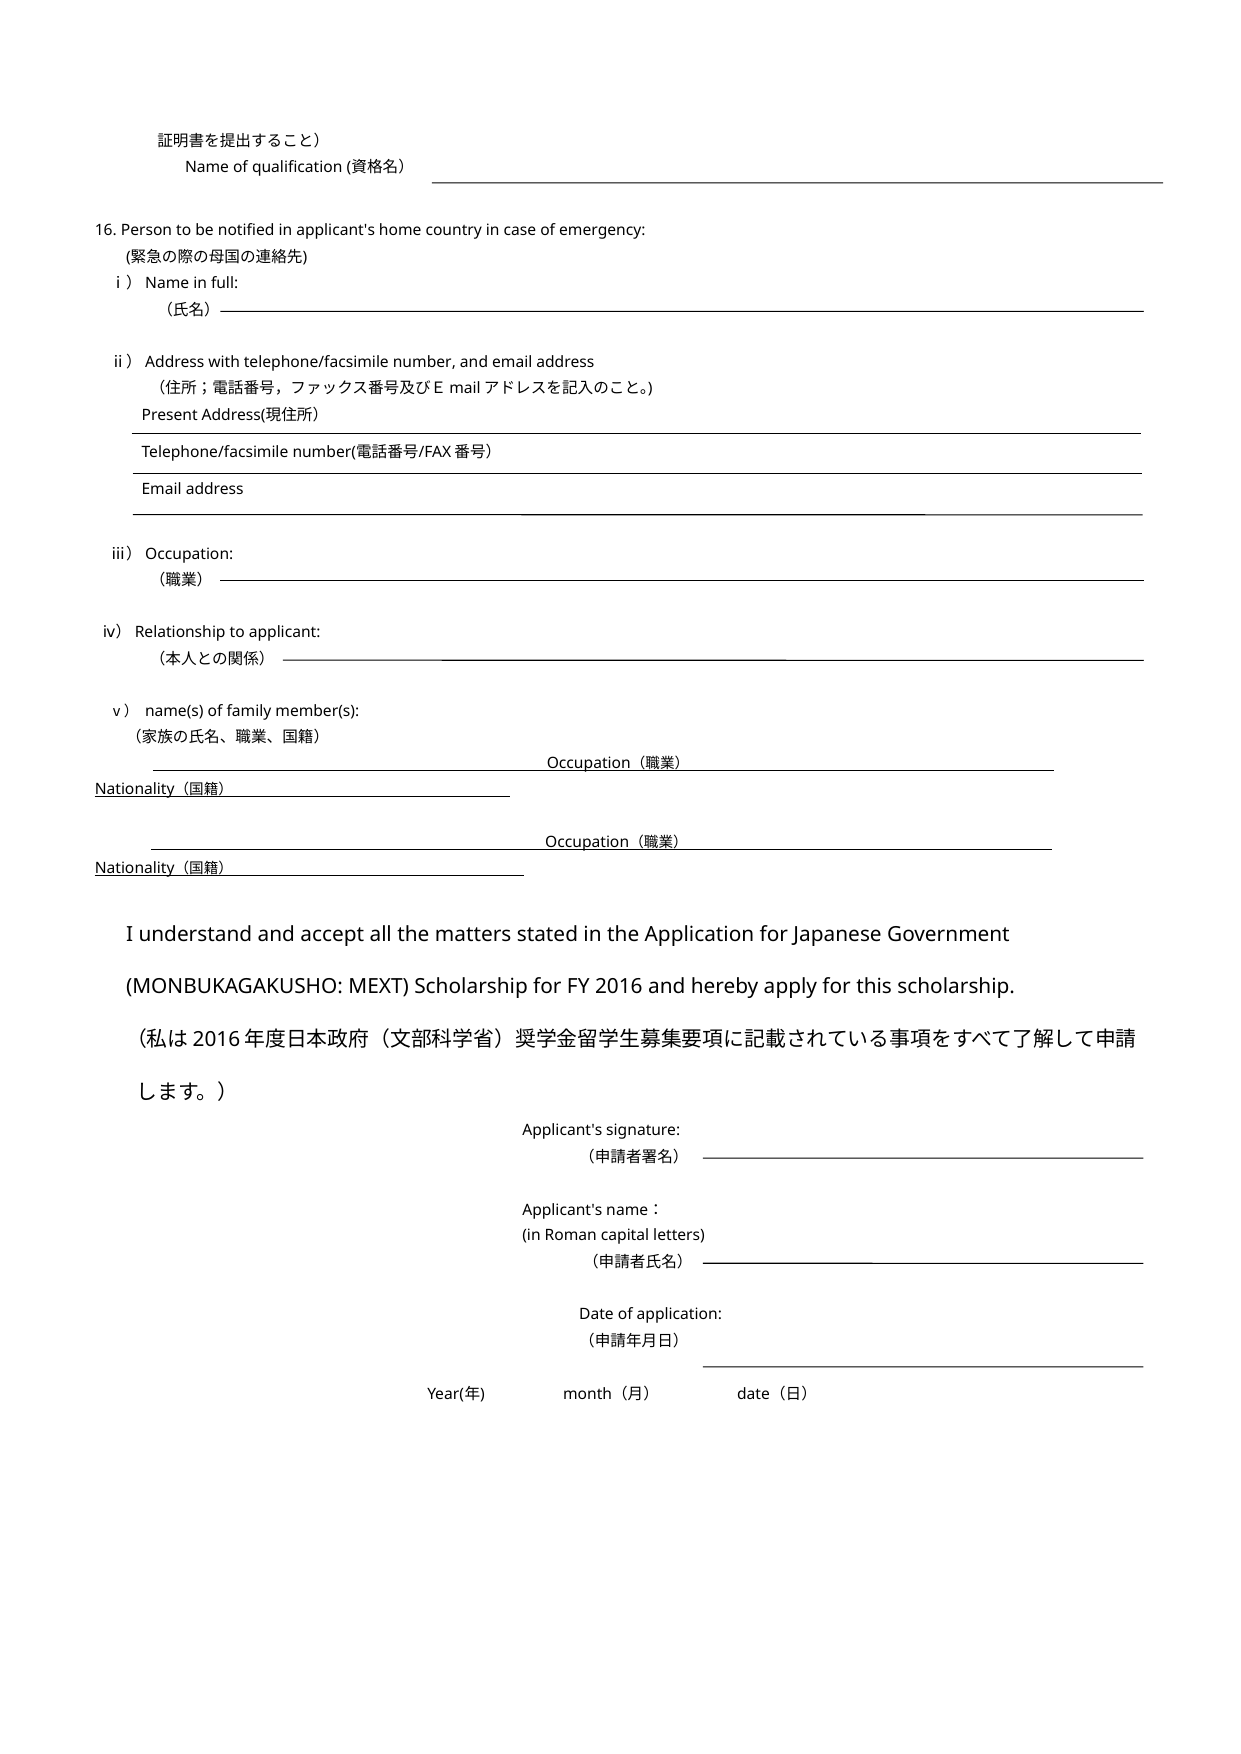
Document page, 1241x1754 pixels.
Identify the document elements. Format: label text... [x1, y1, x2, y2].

text （申請年月日） [94, 1327, 1146, 1353]
text ⅱ） Address with telephone/facsimile number, and email address [94, 348, 1146, 374]
text （職業） [94, 565, 1146, 592]
text （私は2016年度日本政府（文部科学省）奨学金留学生募集要項に記載されている事項をすべて了解して申請します。） [126, 1012, 1146, 1117]
text Name of qualification (資格名） [94, 152, 1146, 179]
text Applicant's signature: [94, 1117, 1146, 1143]
text ⅴ） name(s) of family member(s): [94, 697, 1146, 723]
text （家族の氏名、職業、国籍） [94, 723, 1146, 749]
text （申請者氏名） [94, 1248, 1146, 1274]
text ⅳ） Relationship to applicant: [94, 618, 1146, 644]
text Present Address(現住所） [94, 400, 1146, 426]
text 16. Person to be notified in applicant's home country in case of emergency: [94, 216, 1146, 243]
text Email address [94, 475, 1146, 502]
text ⅰ） Name in full: [94, 269, 1146, 295]
text Occupation（職業） Nationality（国籍） [94, 749, 1146, 802]
text ⅲ） Occupation: [94, 539, 1146, 565]
text （氏名） [94, 295, 1146, 321]
text Occupation（職業） Nationality（国籍） [94, 828, 1146, 880]
text I understand and accept all the matters stated in the Application for Japanese Government (MONBUKAGAKUSHO: MEXT) Scholarship for FY 2016 and hereby apply for this scholarship. [126, 907, 1146, 1012]
text （住所；電話番号，ファックス番号及びＥmailアドレスを記入のこと｡) [94, 374, 1146, 400]
text Applicant's name： [94, 1195, 1146, 1222]
text Date of application: [94, 1300, 1146, 1327]
text （本人との関係） [94, 644, 1146, 670]
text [94, 1379, 1146, 1405]
text （申請者署名） [94, 1143, 1146, 1169]
text (in Roman capital letters) [94, 1222, 1146, 1248]
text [126, 126, 1146, 152]
text (緊急の際の母国の連絡先) [94, 243, 1146, 269]
text Telephone/facsimile number(電話番号/FAX番号） [94, 438, 1146, 464]
